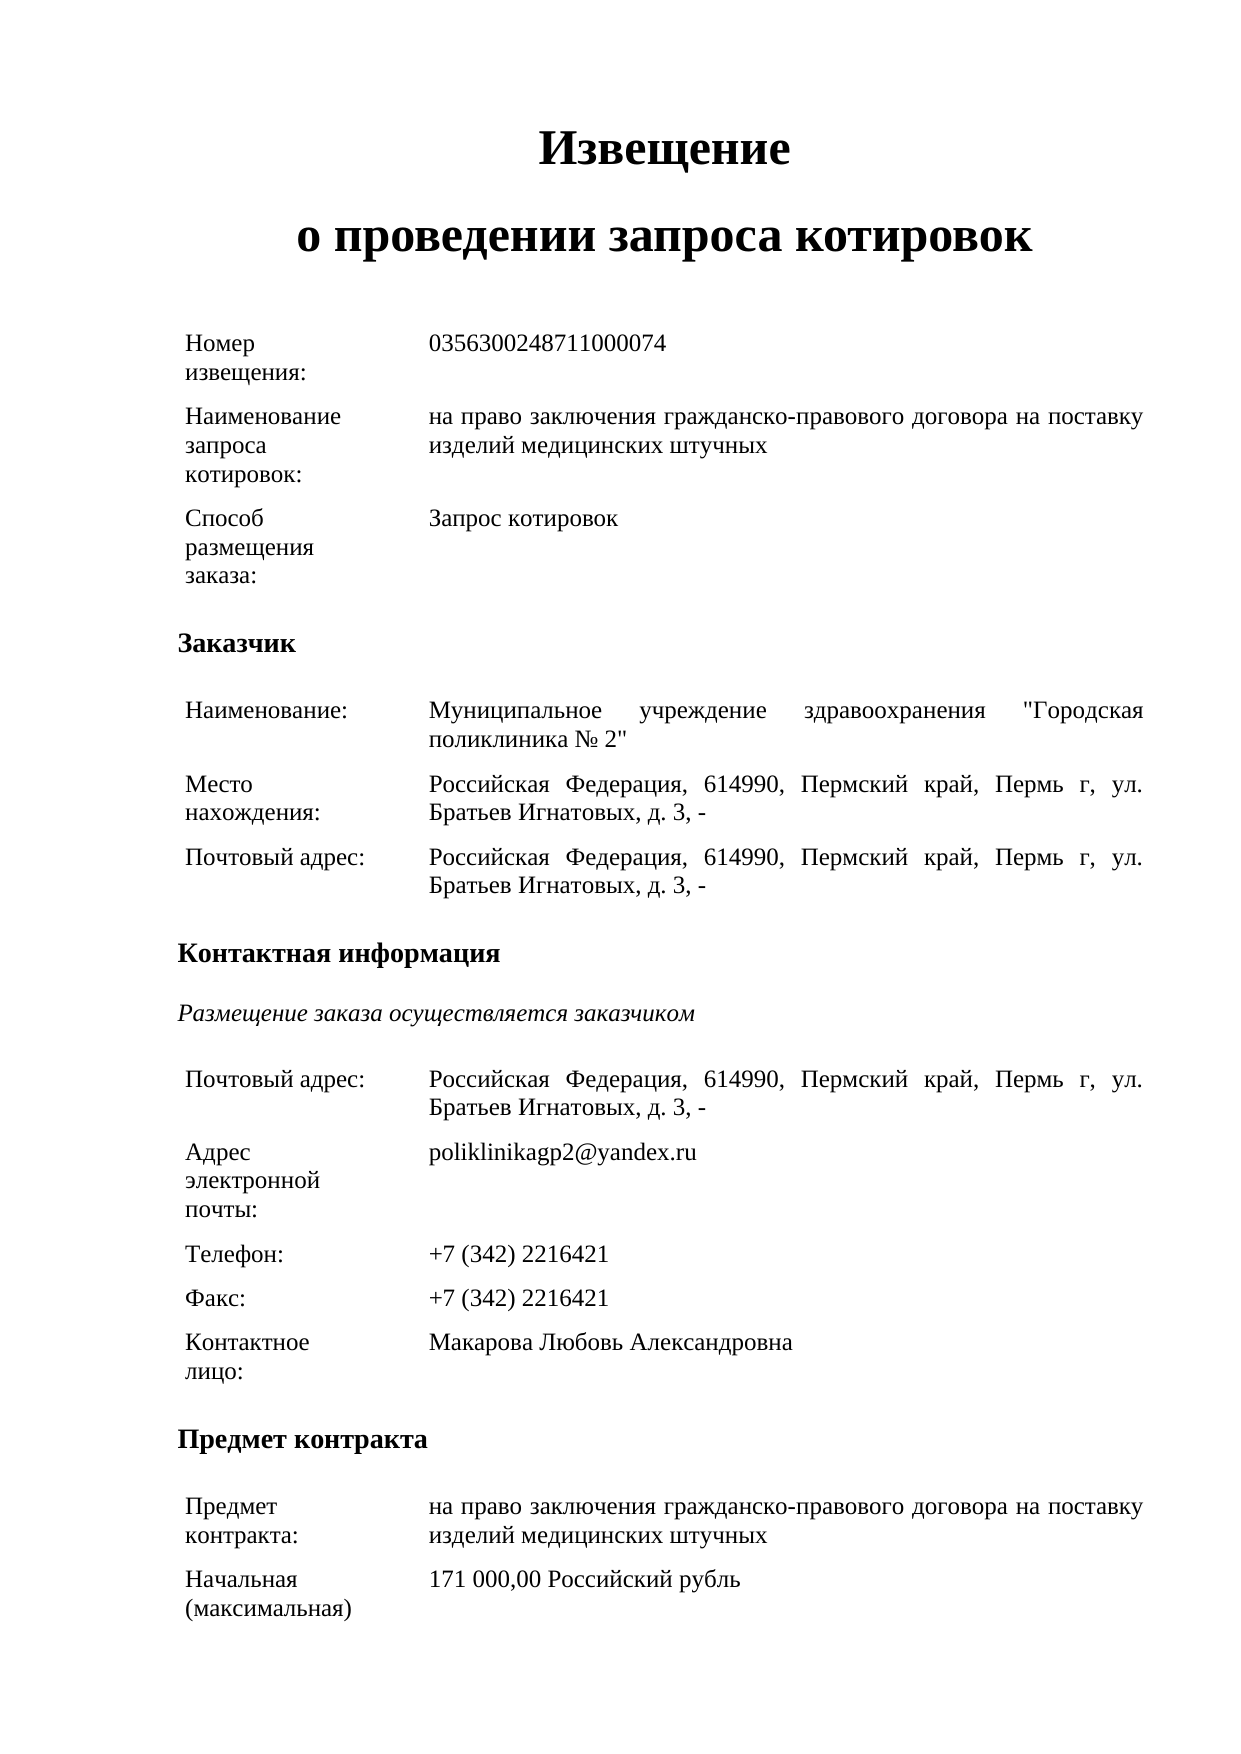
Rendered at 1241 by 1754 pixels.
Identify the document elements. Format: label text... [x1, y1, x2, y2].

text Контактная информация [177, 936, 1152, 969]
table_header Предмет контракта: [177, 1484, 421, 1557]
table_cell Факс: [177, 1275, 421, 1319]
table_cell Адрес электронной почты: [177, 1129, 421, 1231]
table_header Российская Федерация, 614990, Пермский край, Пермь г, ул. Братьев Игнатовых, д. 3, - [421, 1056, 1152, 1129]
text о проведении запроса котировок [177, 205, 1152, 262]
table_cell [421, 1557, 1152, 1630]
table_cell Российская Федерация, 614990, Пермский край, Пермь г, ул. Братьев Игнатовых, д. 3, - [421, 761, 1152, 834]
table_cell Российская Федерация, 614990, Пермский край, Пермь г, ул. Братьев Игнатовых, д. 3, - [421, 834, 1152, 907]
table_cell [177, 1557, 421, 1630]
table_header Почтовый адрес: [177, 1056, 421, 1129]
table_cell +7 (342) 2216421 [421, 1231, 1152, 1275]
text Заказчик [177, 626, 1152, 659]
table_cell poliklinikagp2@yandex.ru [421, 1129, 1152, 1231]
table_cell +7 (342) 2216421 [421, 1275, 1152, 1319]
table_cell Запрос котировок [421, 495, 1152, 597]
table_cell Почтовый адрес: [177, 834, 421, 907]
table_cell Наименование запроса котировок: [177, 393, 421, 495]
table_cell Телефон: [177, 1231, 421, 1275]
table_header на право заключения гражданско-правового договора на поставку изделий медицинских штучных [421, 1484, 1152, 1557]
table_cell Контактное лицо: [177, 1320, 421, 1393]
table_header Номер извещения: [177, 320, 421, 393]
table_cell на право заключения гражданско-правового договора на поставку изделий медицинских штучных [421, 393, 1152, 495]
table_header Муниципальное учреждение здравоохранения "Городская поликлиника № 2" [421, 688, 1152, 761]
table_cell Место нахождения: [177, 761, 421, 834]
text Извещение [177, 118, 1152, 176]
text Размещение заказа осуществляется заказчиком [177, 998, 1152, 1027]
table_header Наименование: [177, 688, 421, 761]
table_cell Макарова Любовь Александровна [421, 1320, 1152, 1393]
table_cell Способ размещения заказа: [177, 495, 421, 597]
text Предмет контракта [177, 1422, 1152, 1454]
table_header 0356300248711000074 [421, 320, 1152, 393]
